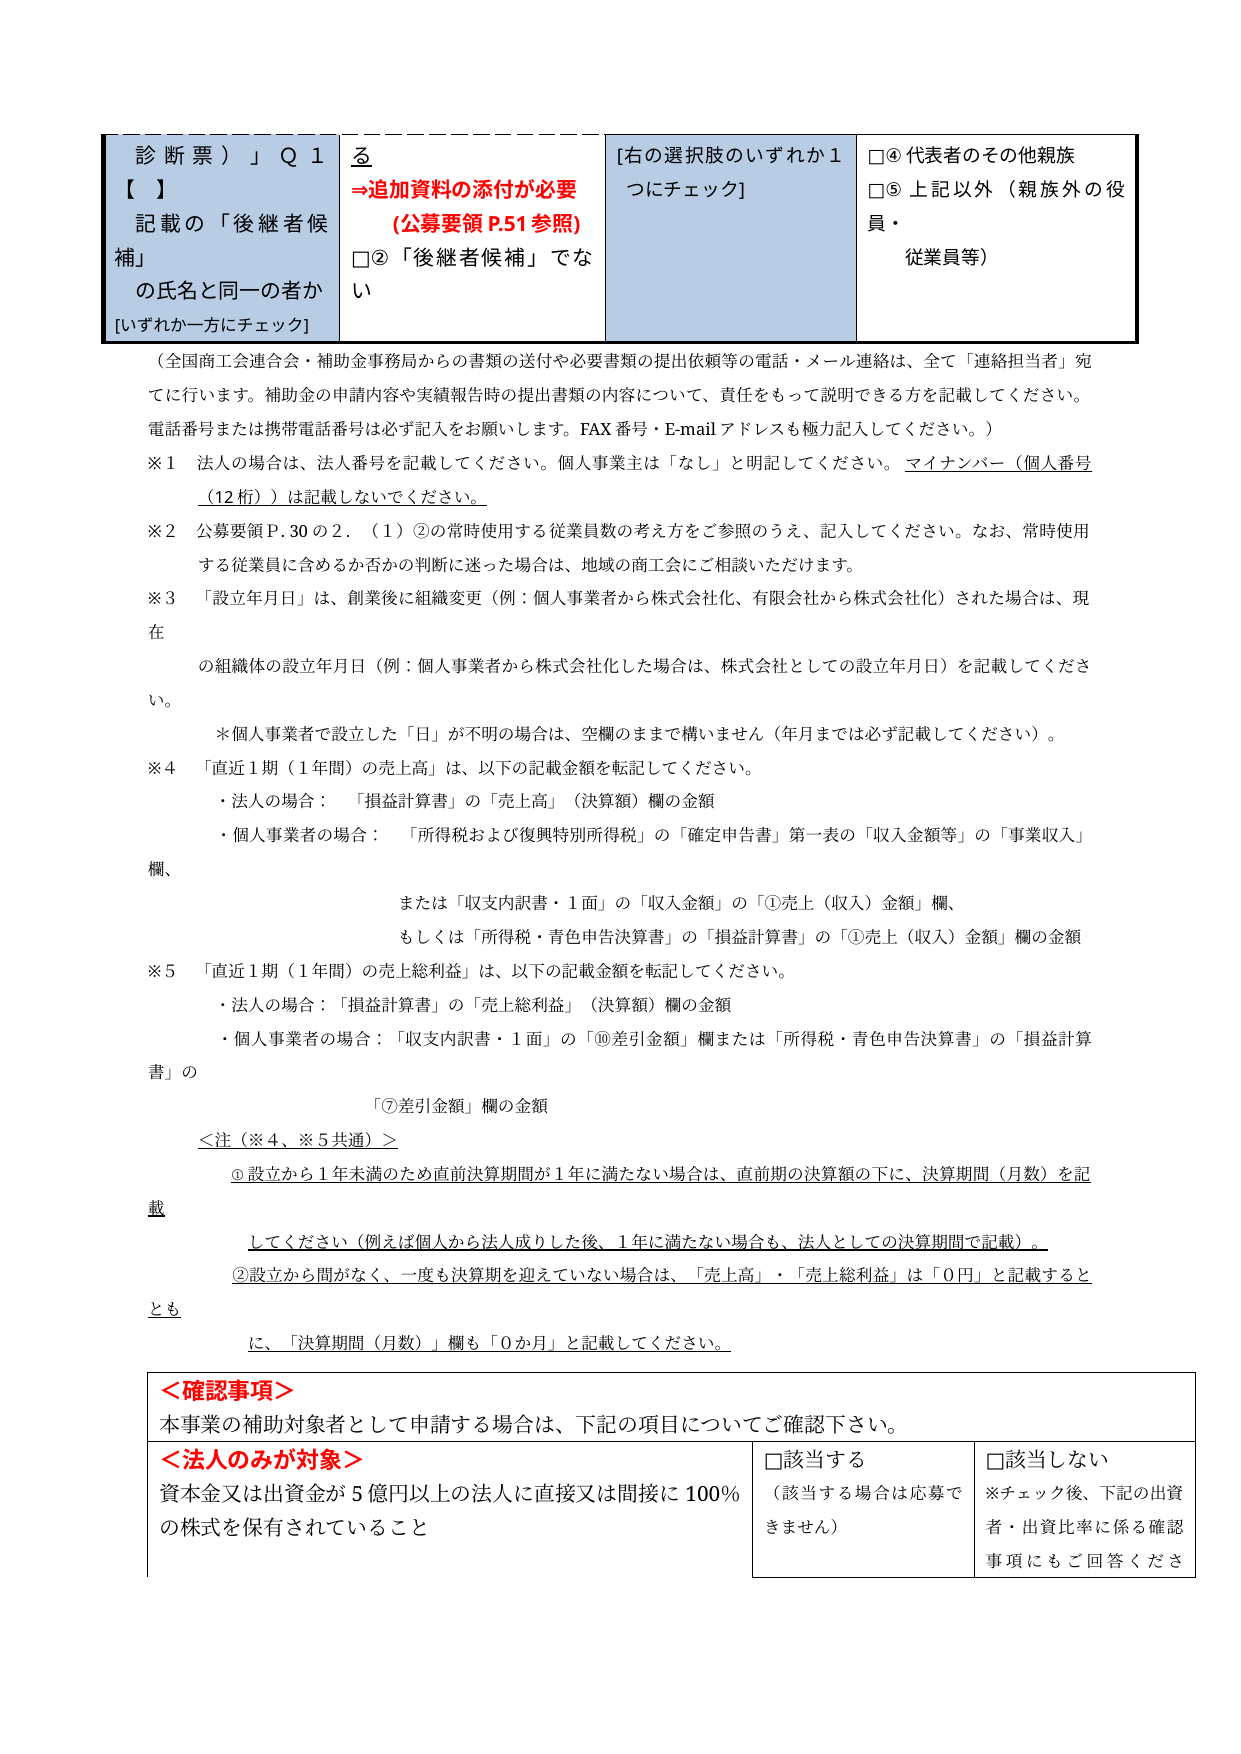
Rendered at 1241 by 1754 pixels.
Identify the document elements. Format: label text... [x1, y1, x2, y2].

text ②設立から間がなく、一度も決算期を迎えていない場合は、「売上高」・「売上総利益」は「０円」と記載するととも [148, 1258, 1092, 1326]
text ＊個人事業者で設立した「日」が不明の場合は、空欄のままで構いません（年月までは必ず記載してください）。 [148, 716, 1092, 750]
text ※５ 「直近１期（１年間）の売上総利益」は、以下の記載金額を転記してください。 [148, 953, 1092, 987]
text ・法人の場合：「損益計算書」の「売上総利益」（決算額）欄の金額 [148, 987, 1092, 1021]
text ※３ 「設立年月日」は、創業後に組織変更（例：個人事業者から株式会社化、有限会社から株式会社化）された場合は、現在 [148, 581, 1092, 648]
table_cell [753, 1442, 974, 1577]
text に、「決算期間（月数）」欄も「０か月」と記載してください。 [148, 1326, 1092, 1359]
text ＜注（※４、※５共通）＞ [148, 1122, 1092, 1156]
text ※４ 「直近１期（１年間）の売上高」は、以下の記載金額を転記してください。 [148, 750, 1092, 784]
text （全国商工会連合会・補助金事務局からの書類の送付や必要書類の提出依頼等の電話・メール連絡は、全て「連絡担当者」宛てに行います。補助金の申請内容や実績報告時の提出書類の内容について、責任をもって説明できる方を記載してください。電話番号または携帯電話番号は必ず記入をお願いします。FAX番号・E-mailアドレスも極力記入してください。） [148, 344, 1092, 445]
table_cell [148, 1442, 752, 1577]
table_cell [975, 1442, 1195, 1577]
text もしくは「所得税・青色申告決算書」の「損益計算書」の「①売上（収入）金額」欄の金額 [148, 919, 1092, 953]
text ※１ 法人の場合は、法人番号を記載してください。個人事業主は「なし」と明記してください。マイナンバー（個人番号（12桁））は記載しないでください。 [148, 445, 1092, 513]
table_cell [106, 134, 339, 341]
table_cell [340, 134, 605, 341]
table_header ＜確認事項＞ 本事業の補助対象者として申請する場合は、下記の項目についてご確認下さい。 [148, 1373, 1195, 1441]
text 「⑦差引金額」欄の金額 [148, 1088, 1092, 1122]
text してください（例えば個人から法人成りした後、１年に満たない場合も、法人としての決算期間で記載）。 [148, 1224, 1092, 1258]
text ※２ 公募要領Ｐ. 30の２．（１）②の常時使用する従業員数の考え方をご参照のうえ、記入してください。なお、常時使用する従業員に含めるか否かの判断に迷った場合は、地域の商工会にご相談いただけます。 [148, 513, 1092, 581]
text の組織体の設立年月日（例：個人事業者から株式会社化した場合は、株式会社としての設立年月日）を記載してください。 [148, 648, 1092, 716]
text または「収支内訳書・１面」の「収入金額」の「①売上（収入）金額」欄、 [148, 885, 1092, 919]
text ・法人の場合： 「損益計算書」の「売上高」（決算額）欄の金額 [148, 784, 1092, 818]
text ・個人事業者の場合： 「所得税および復興特別所得税」の「確定申告書」第一表の「収入金額等」の「事業収入」欄、 [148, 818, 1092, 885]
text ・個人事業者の場合：「収支内訳書・１面」の「⑩差引金額」欄または「所得税・青色申告決算書」の「損益計算書」の [148, 1021, 1092, 1088]
text ①設立から１年未満のため直前決算期間が１年に満たない場合は、直前期の決算額の下に、決算期間（月数）を記載 [148, 1156, 1092, 1224]
